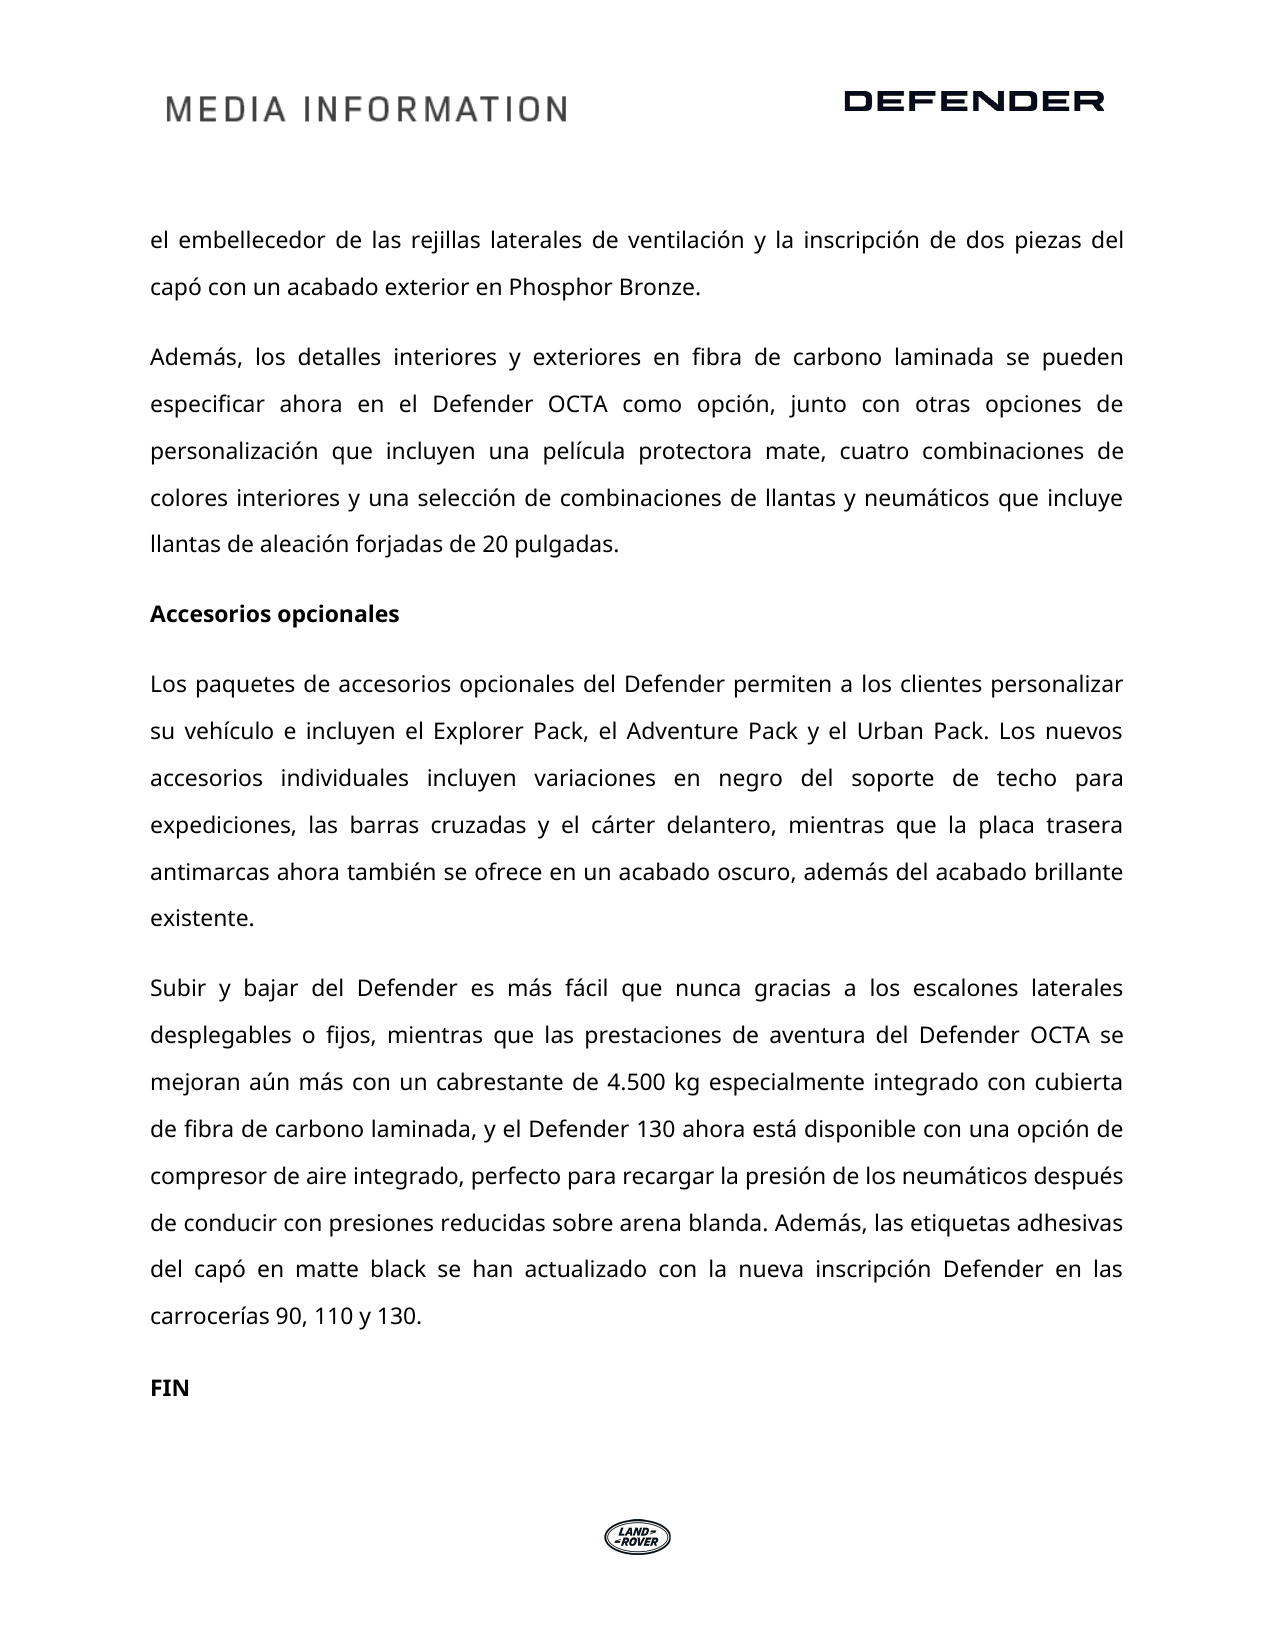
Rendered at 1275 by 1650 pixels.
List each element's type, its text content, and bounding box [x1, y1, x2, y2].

text Accesorios opcionales [150, 598, 1125, 629]
picture [844, 91, 1105, 111]
picture [150, 75, 588, 154]
text Subir y bajar del Defender es más fácil que nunca gracias a los escalones laterales desplegables o fijos, mientras que las prestaciones de aventura del Defender OCTA se mejoran aún más con un cabrestante de 4.500 kg especialmente integrado con cubierta de fibra de carbono laminada, y el Defender 130 ahora está disponible con una opción de compresor de aire integrado, perfecto para recargar la presión de los neumáticos después de conducir con presiones reducidas sobre arena blanda. Además, las etiquetas adhesivas del capó en matte black se han actualizado con la nueva inscripción Defender en las carrocerías 90, 110 y 130. [150, 972, 1125, 1331]
picture [604, 1519, 671, 1555]
text Los paquetes de accesorios opcionales del Defender permiten a los clientes personalizar su vehículo e incluyen el Explorer Pack, el Adventure Pack y el Urban Pack. Los nuevos accesorios individuales incluyen variaciones en negro del soporte de techo para expediciones, las barras cruzadas y el cárter delantero, mientras que la placa trasera antimarcas ahora también se ofrece en un acabado oscuro, además del acabado brillante existente. [150, 668, 1125, 933]
text Además, los detalles interiores y exteriores en fibra de carbono laminada se pueden especificar ahora en el Defender OCTA como opción, junto con otras opciones de personalización que incluyen una película protectora mate, cuatro combinaciones de colores interiores y una selección de combinaciones de llantas y neumáticos que incluye llantas de aleación forjadas de 20 pulgadas. [150, 341, 1125, 559]
text FIN [150, 1372, 1125, 1446]
